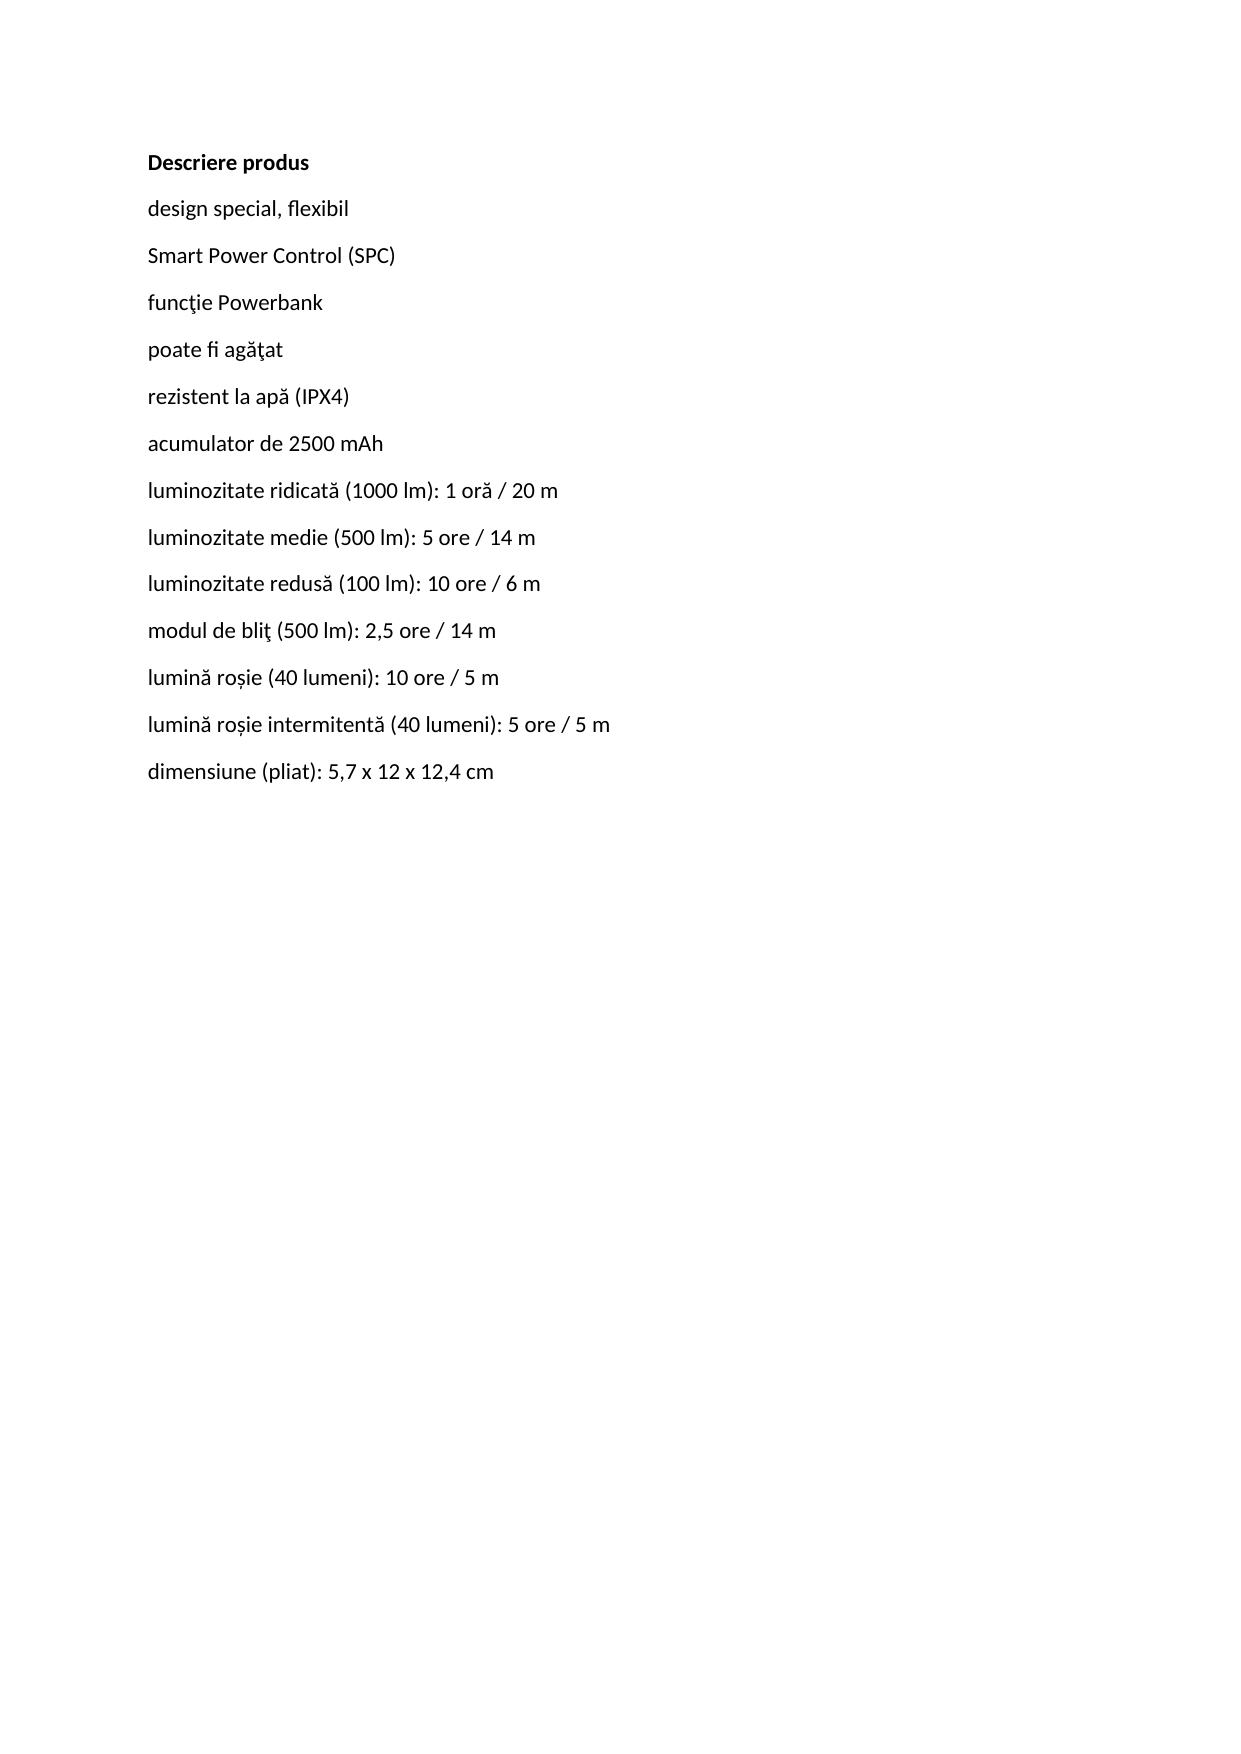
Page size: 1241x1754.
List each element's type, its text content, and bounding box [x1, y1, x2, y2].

text rezistent la apă (IPX4) [148, 382, 1093, 410]
text funcţie Powerbank [148, 288, 1093, 316]
text luminozitate medie (500 lm): 5 ore / 14 m [148, 523, 1093, 551]
text acumulator de 2500 mAh [148, 429, 1093, 457]
text luminozitate ridicată (1000 lm): 1 oră / 20 m [148, 476, 1093, 504]
text design special, flexibil [148, 194, 1093, 222]
text modul de bliţ (500 lm): 2,5 ore / 14 m [148, 616, 1093, 644]
text Descriere produs [148, 148, 1093, 176]
text dimensiune (pliat): 5,7 x 12 x 12,4 cm [148, 757, 1093, 785]
text poate fi agăţat [148, 335, 1093, 363]
text lumină roșie intermitentă (40 lumeni): 5 ore / 5 m [148, 710, 1093, 738]
text Smart Power Control (SPC) [148, 241, 1093, 269]
text luminozitate redusă (100 lm): 10 ore / 6 m [148, 569, 1093, 597]
text lumină roșie (40 lumeni): 10 ore / 5 m [148, 663, 1093, 691]
